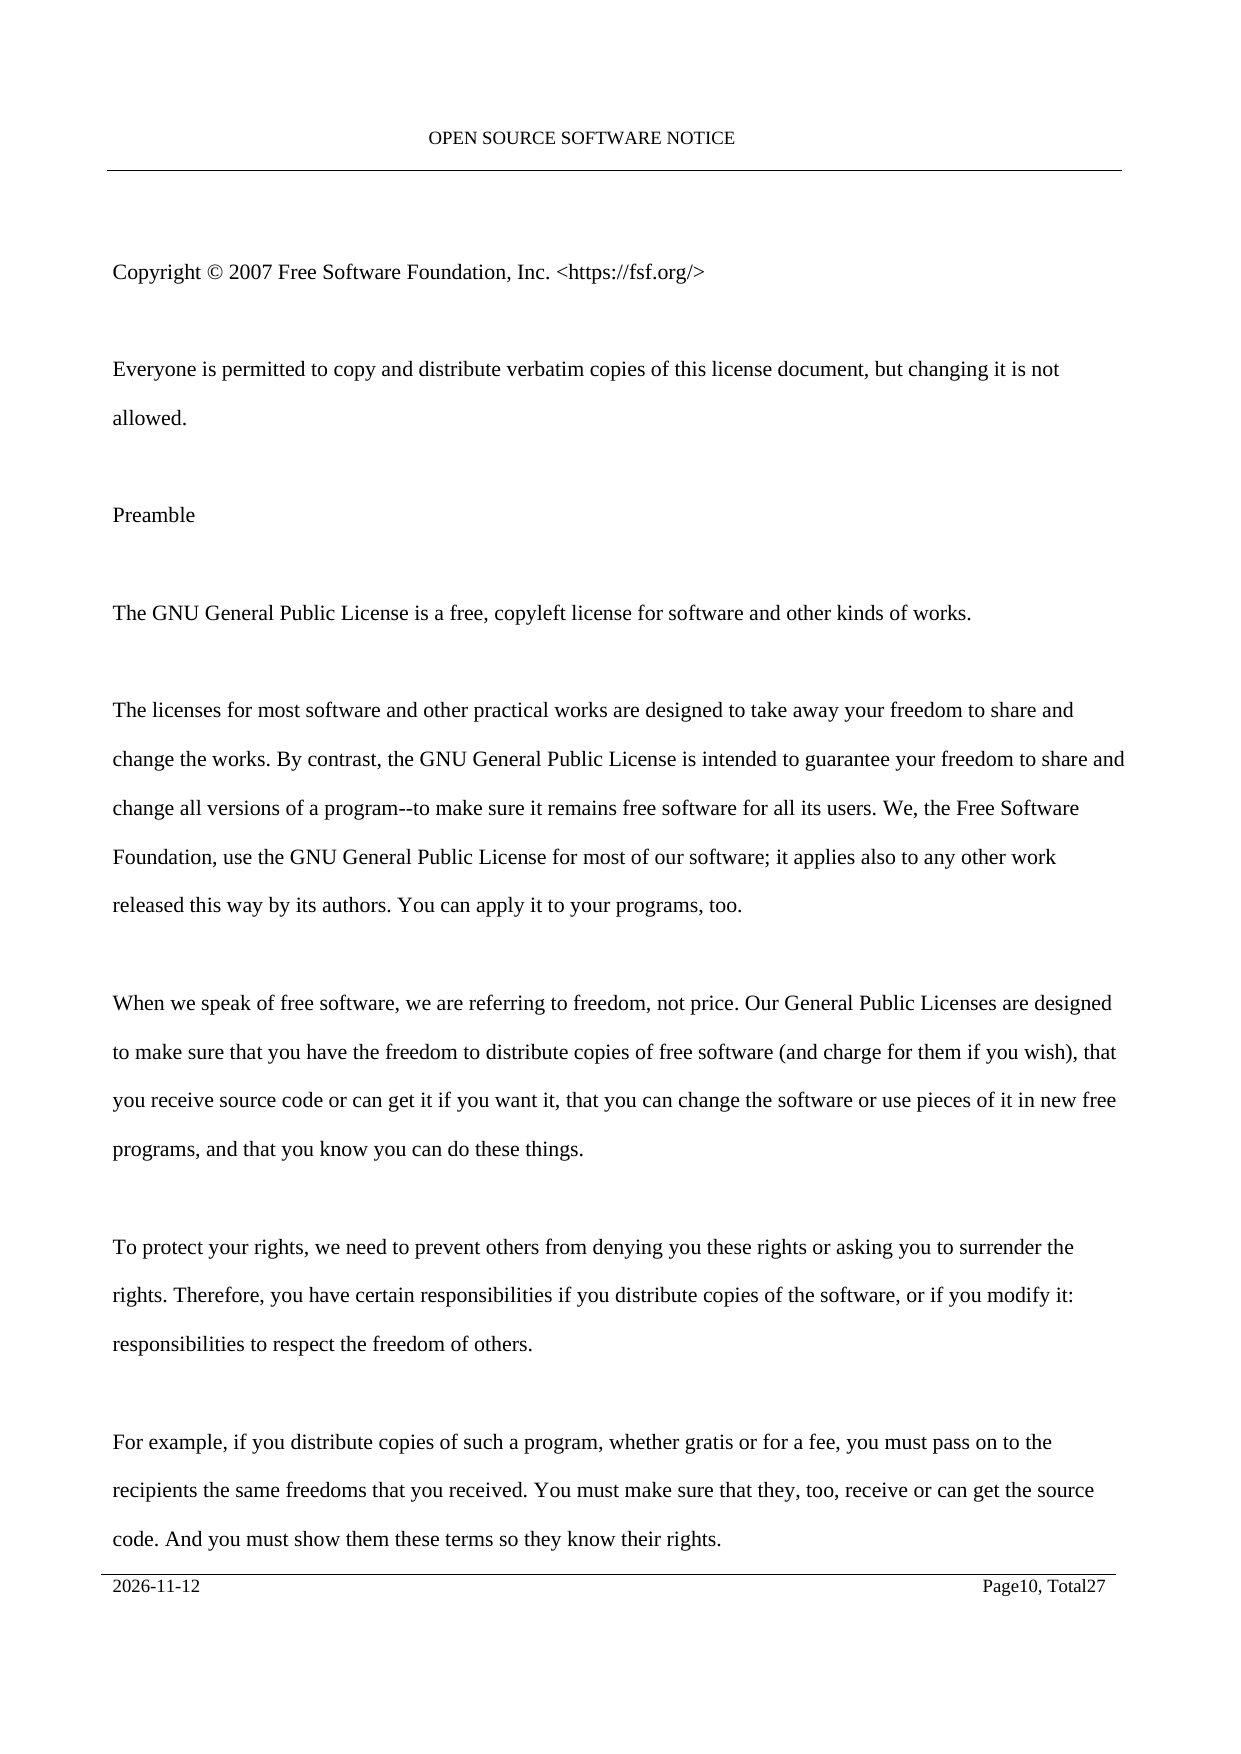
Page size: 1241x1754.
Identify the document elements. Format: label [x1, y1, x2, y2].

text [112, 206, 1128, 1555]
